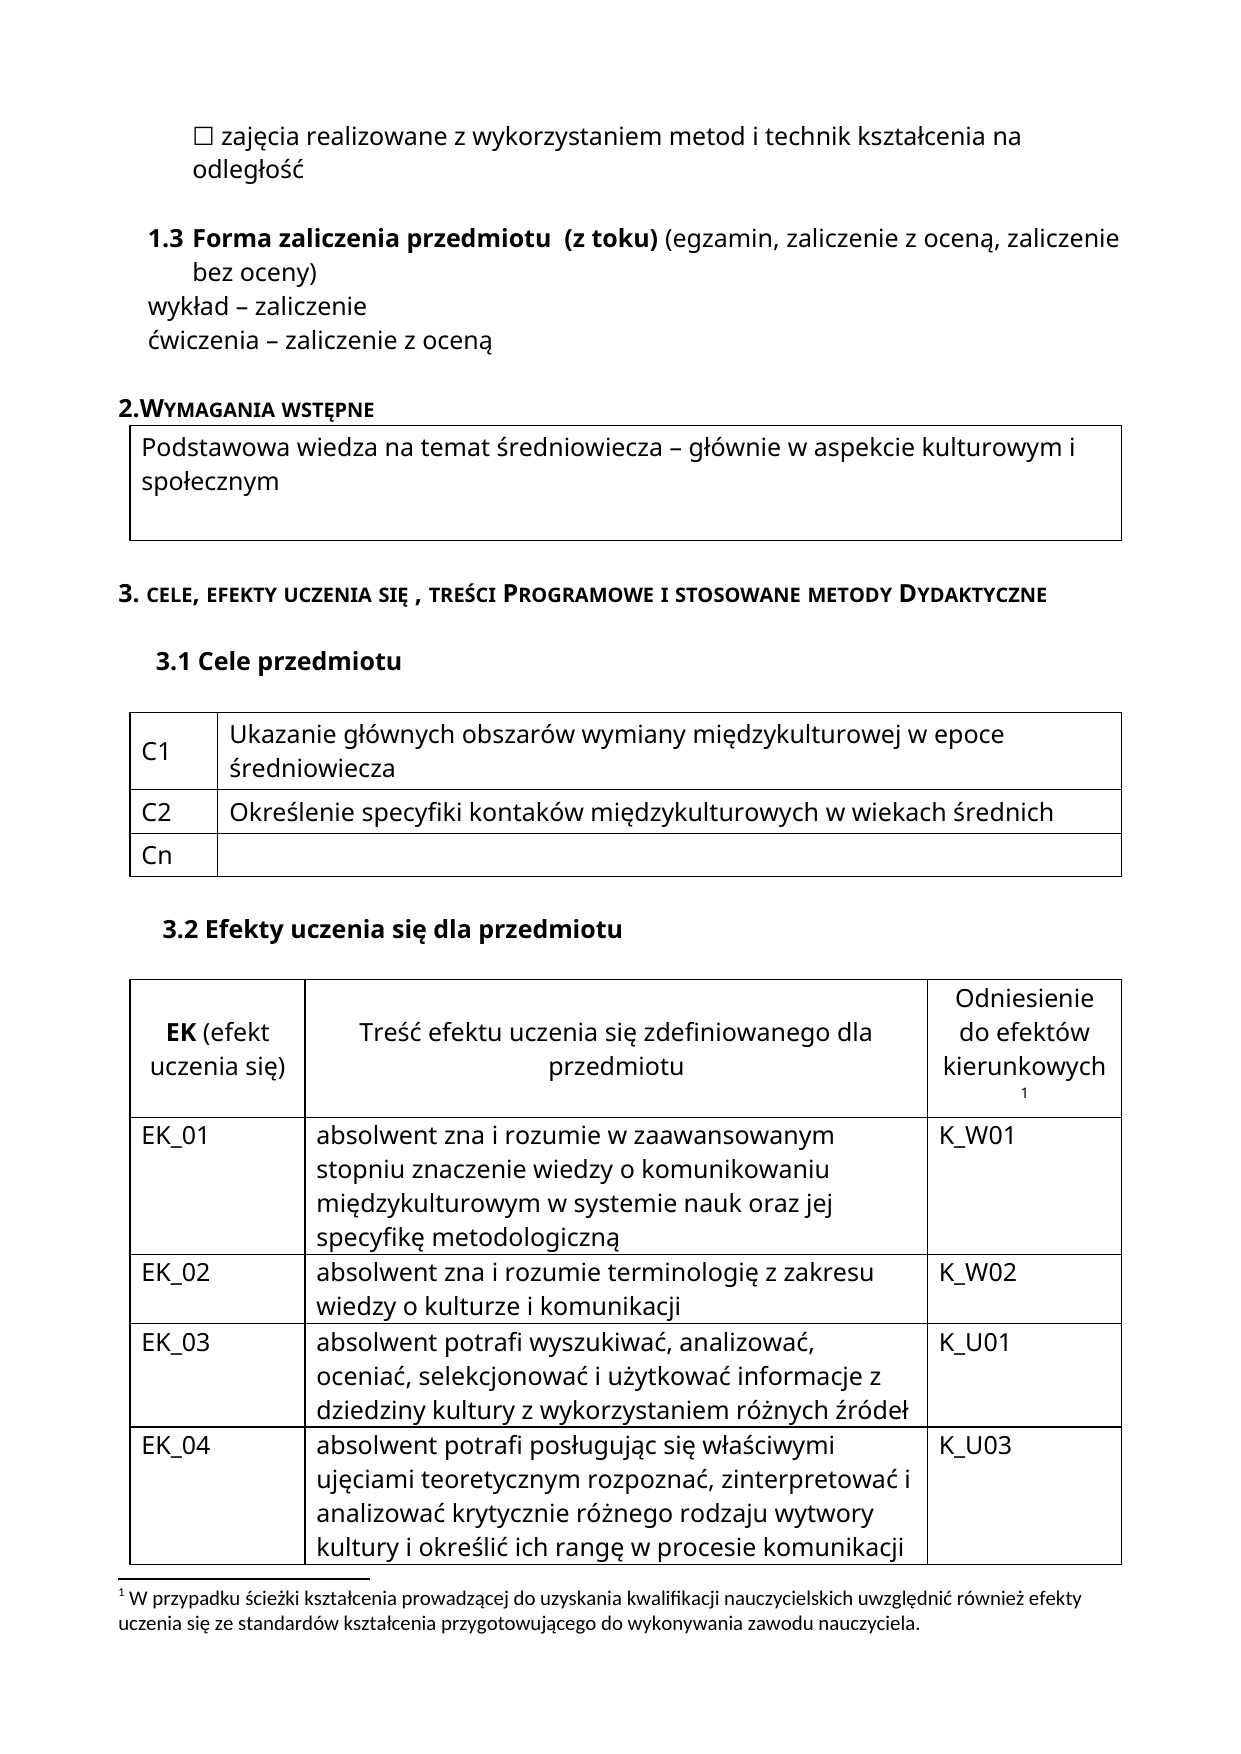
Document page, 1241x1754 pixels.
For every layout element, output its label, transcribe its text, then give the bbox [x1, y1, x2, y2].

table_cell EK_01 [131, 1118, 304, 1254]
table_cell K_U01 [928, 1324, 1121, 1426]
table_header C1 [131, 713, 217, 789]
table_cell EK_03 [131, 1324, 304, 1426]
table_header EK (efekt uczenia się) [131, 980, 304, 1117]
table_cell EK_04 [131, 1428, 304, 1564]
text 1.3 Forma zaliczenia przedmiotu (z toku) (egzamin, zaliczenie z oceną, zaliczenie bez oceny) [148, 220, 1122, 288]
table_header Odniesienie do efektów kierunkowych [928, 980, 1121, 1117]
table_cell K_W01 [928, 1118, 1121, 1254]
table_cell C2 [131, 790, 217, 833]
text 3. cele, efekty uczenia się , treści Programowe i stosowane metody Dydaktyczne [118, 576, 1122, 609]
text 3.1 Cele przedmiotu [156, 644, 1122, 678]
table_cell absolwent zna i rozumie terminologię z zakresu wiedzy o kulturze i komunikacji [306, 1255, 927, 1323]
table_cell Cn [131, 834, 217, 876]
table_cell [218, 834, 1121, 876]
table_cell absolwent zna i rozumie w zaawansowanym stopniu znaczenie wiedzy o komunikowaniu międzykulturowym w systemie nauk oraz jej specyfikę metodologiczną [306, 1118, 927, 1254]
table_header Treść efektu uczenia się zdefiniowanego dla przedmiotu [306, 980, 927, 1117]
table_cell K_W02 [928, 1255, 1121, 1323]
text ćwiczenia – zaliczenie z oceną [148, 322, 1122, 357]
text ☐ zajęcia realizowane z wykorzystaniem metod i technik kształcenia na odległość [192, 118, 1122, 186]
table_cell absolwent potrafi wyszukiwać, analizować, oceniać, selekcjonować i użytkować informacje z dziedziny kultury z wykorzystaniem różnych źródeł [306, 1324, 927, 1426]
table_cell K_U03 [928, 1428, 1121, 1564]
table_header Ukazanie głównych obszarów wymiany międzykulturowej w epoce średniowiecza [218, 713, 1121, 789]
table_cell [306, 1428, 927, 1564]
text wykład – zaliczenie [148, 288, 1122, 322]
table_cell Określenie specyfiki kontaków międzykulturowych w wiekach średnich [218, 790, 1121, 833]
text 3.2 Efekty uczenia się dla przedmiotu [162, 911, 1122, 945]
table_cell EK_02 [131, 1255, 304, 1323]
table_header Podstawowa wiedza na temat średniowiecza – głównie w aspekcie kulturowym i społecznym [131, 426, 1121, 540]
text 2.Wymagania wstępne [118, 391, 1122, 425]
